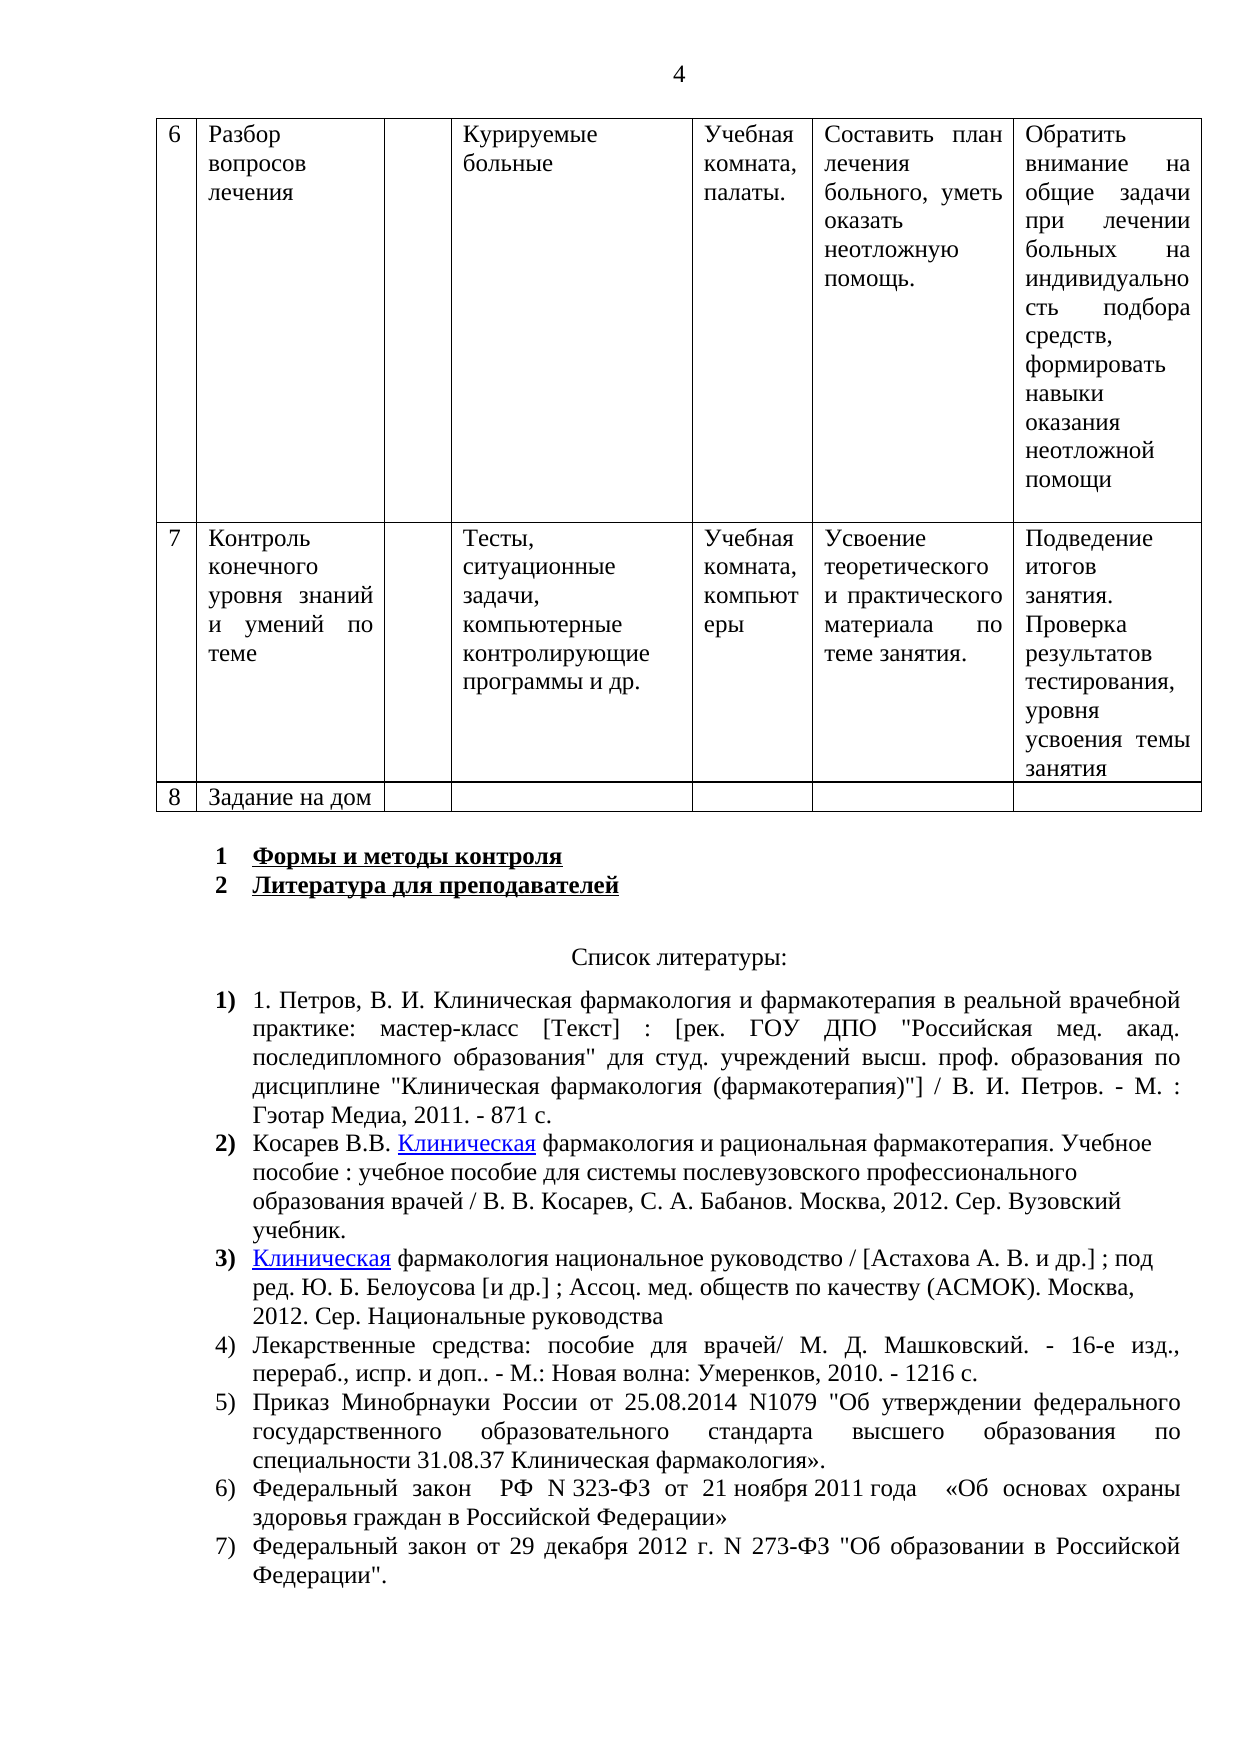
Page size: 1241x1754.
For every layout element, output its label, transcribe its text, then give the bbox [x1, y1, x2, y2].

list Формы и методы контроля [215, 841, 1181, 870]
table_cell Задание на дом [197, 783, 384, 811]
table_cell Контроль конечного уровня знаний и умений по теме [197, 523, 384, 781]
table_cell Обратить внимание на общие задачи при лечении больных на индивидуальность подбора средств, формировать навыки оказания неотложной помощи [1014, 119, 1201, 522]
title Федеральный закон от 29 декабря 2012 г. N 273-ФЗ "Об образовании в Российской Федерации". [215, 1531, 1181, 1588]
list Литература для преподавателей [215, 870, 1181, 898]
table_cell [693, 783, 812, 811]
table_cell [813, 783, 1013, 811]
table_cell 8 [157, 783, 196, 811]
table_cell Подведение итогов занятия. Проверка результатов тестирования, уровня усвоения темы занятия [1014, 523, 1201, 781]
list Косарев В.В. Клиническая фармакология и рациональная фармакотерапия. Учебное пособие : учебное пособие для системы послевузовского профессионального образования врачей / В. В. Косарев, С. А. Бабанов. Москва, 2012. Сер. Вузовский учебник. [215, 1128, 1181, 1243]
table_cell [452, 783, 692, 811]
table_cell [385, 523, 451, 781]
table_cell Тесты, ситуационные задачи, компьютерные контролирующие программы и др. [452, 523, 692, 781]
table_cell [385, 119, 451, 522]
table_cell Учебная комната, палаты. [693, 119, 812, 522]
table_cell Усвоение теоретического и практического материала по теме занятия. [813, 523, 1013, 781]
table_cell Разбор вопросов лечения [197, 119, 384, 522]
table_cell [385, 783, 451, 811]
table_cell 7 [157, 523, 196, 781]
list Клиническая фармакология национальное руководство / [Астахова А. В. и др.] ; под ред. Ю. Б. Белоусова [и др.] ; Ассоц. мед. обществ по качеству (АСМОК). Москва, 2012. Сер. Национальные руководства [215, 1243, 1181, 1330]
list Лекарственные средства: пособие для врачей/ М. Д. Машковский. - 16-е изд., перераб., испр. и доп.. - М.: Новая волна: Умеренков, 2010. - 1216 с. [215, 1330, 1181, 1387]
text Список литературы: [177, 942, 1181, 970]
table_cell [1014, 783, 1201, 811]
table_cell Составить план лечения больного, уметь оказать неотложную помощь. [813, 119, 1013, 522]
title Федеральный закон РФ N 323-ФЗ от 21 ноября 2011 года «Об основах охраны здоровья граждан в Российской Федерации» [215, 1473, 1181, 1531]
table_cell Курируемые больные [452, 119, 692, 522]
table_cell 6 [157, 119, 196, 522]
table_cell Учебная комната, компьютеры [693, 523, 812, 781]
list Приказ Минобрнауки России от 25.08.2014 N1079 "Об утверждении федерального государственного образовательного стандарта высшего образования по специальности 31.08.37 Клиническая фармакология». [215, 1387, 1181, 1473]
list 1. Петров, В. И. Клиническая фармакология и фармакотерапия в реальной врачебной практике: мастер-класс [Текст] : [рек. ГОУ ДПО "Российская мед. акад. последипломного образования" для студ. учреждений высш. проф. образования по дисциплине "Клиническая фармакология (фармакотерапия)"] / В. И. Петров. - М. : Гэотар Медиа, 2011. - 871 с. [215, 985, 1181, 1128]
